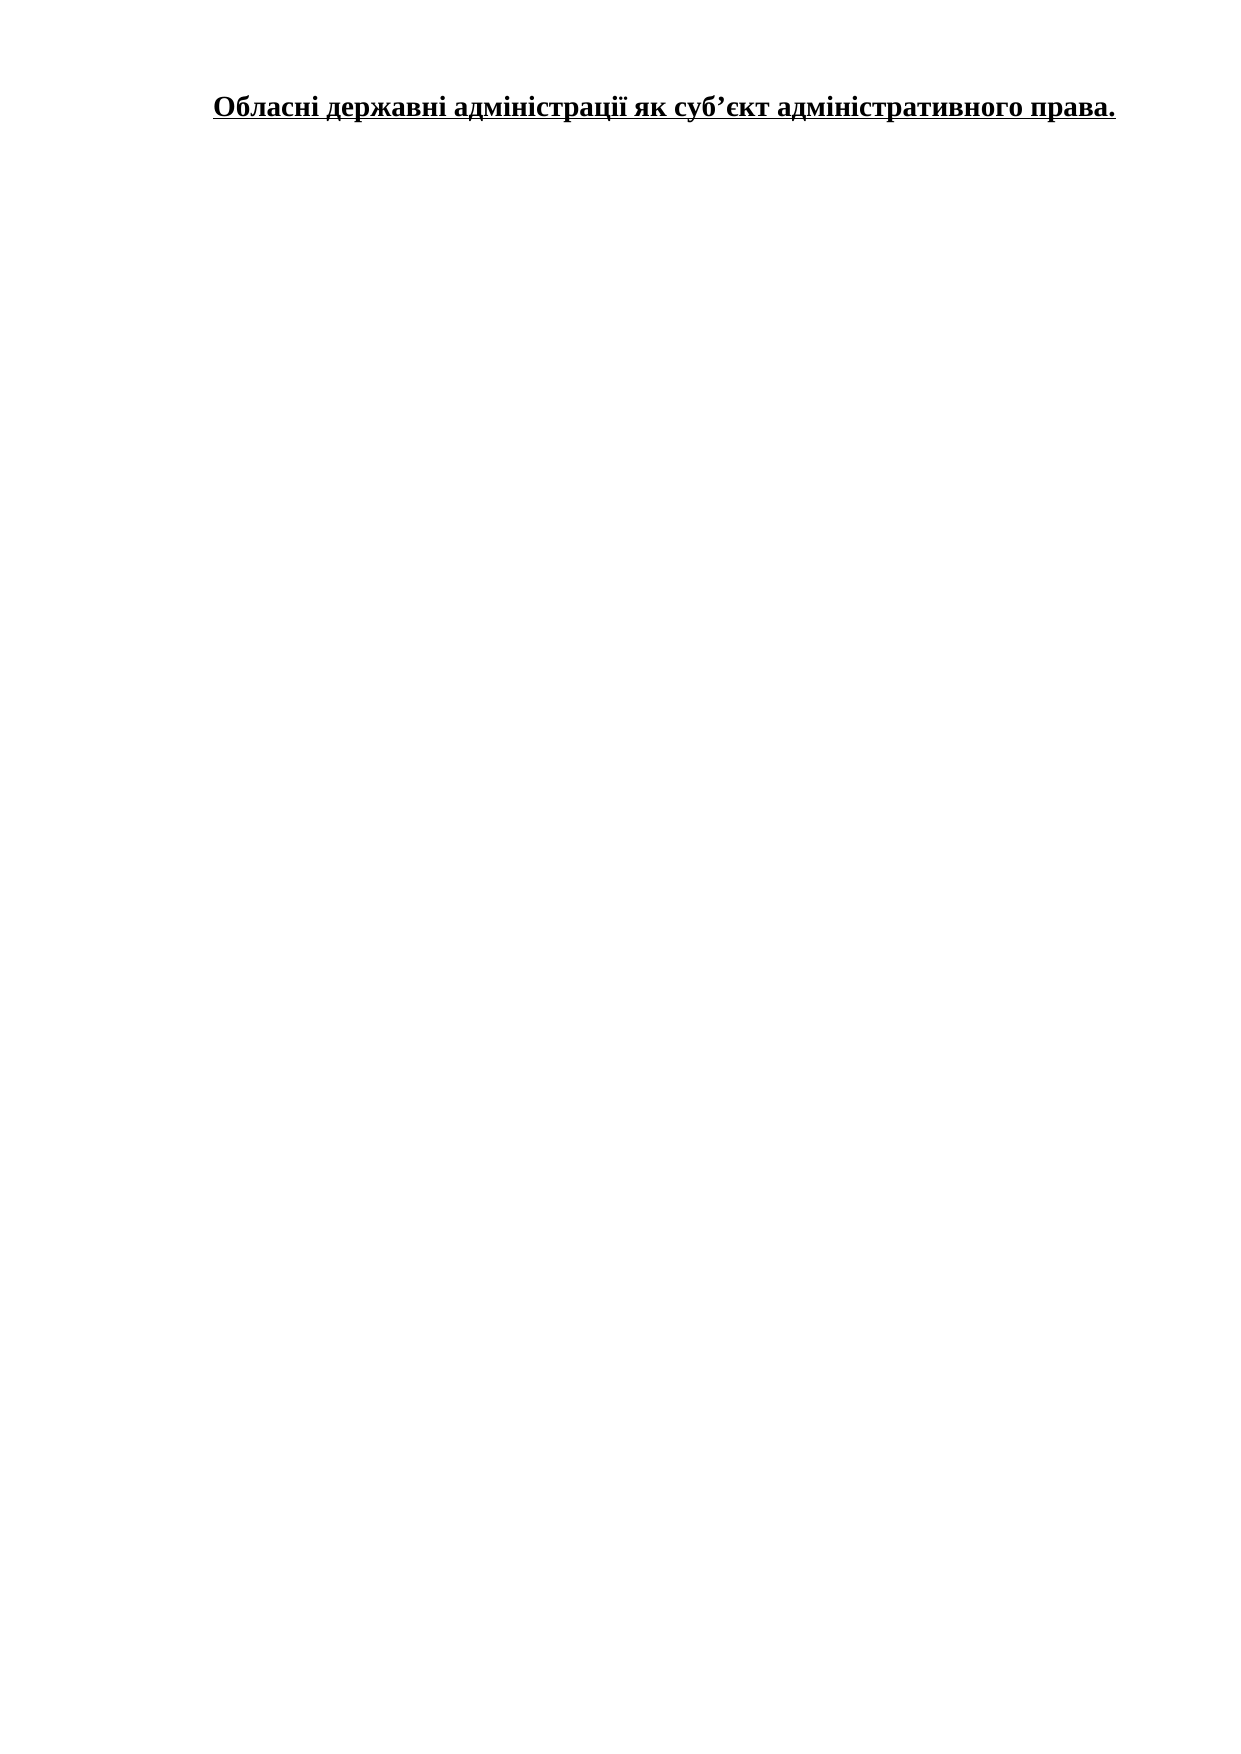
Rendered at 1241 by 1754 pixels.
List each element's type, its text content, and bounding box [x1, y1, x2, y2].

text Обласні державні адміністрації як суб’єкт адміністративного права. [177, 89, 1152, 122]
